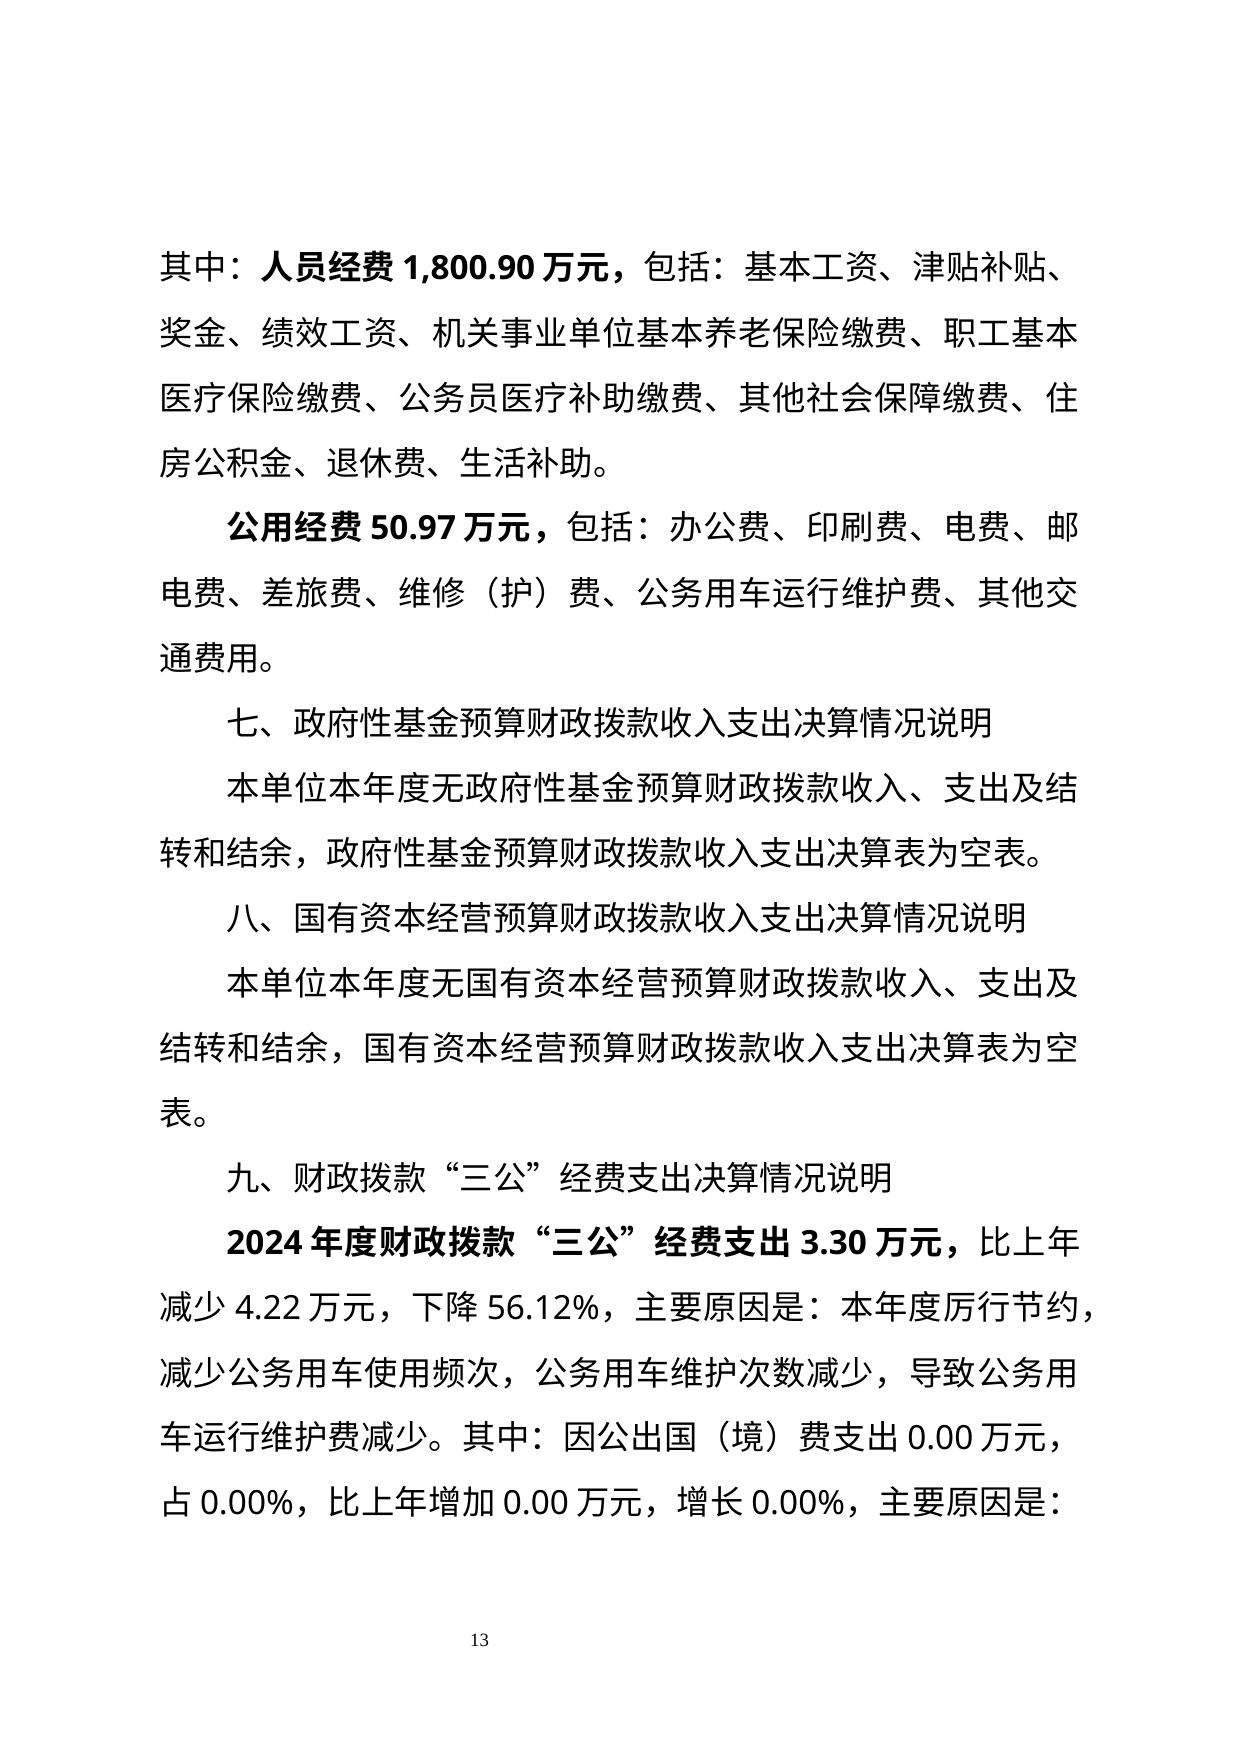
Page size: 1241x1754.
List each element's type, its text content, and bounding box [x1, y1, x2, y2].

text 七、政府性基金预算财政拨款收入支出决算情况说明 [159, 688, 1081, 753]
text 八、国有资本经营预算财政拨款收入支出决算情况说明 [159, 883, 1081, 948]
text 公用经费50.97万元，包括：办公费、印刷费、电费、邮电费、差旅费、维修（护）费、公务用车运行维护费、其他交通费用。 [159, 493, 1081, 688]
text 本单位本年度无政府性基金预算财政拨款收入、支出及结转和结余，政府性基金预算财政拨款收入支出决算表为空表。 [159, 753, 1081, 883]
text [159, 1208, 1081, 1533]
text 本单位本年度无国有资本经营预算财政拨款收入、支出及结转和结余，国有资本经营预算财政拨款收入支出决算表为空表。 [159, 948, 1081, 1143]
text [159, 233, 1081, 493]
text 九、财政拨款“三公”经费支出决算情况说明 [159, 1143, 1081, 1208]
